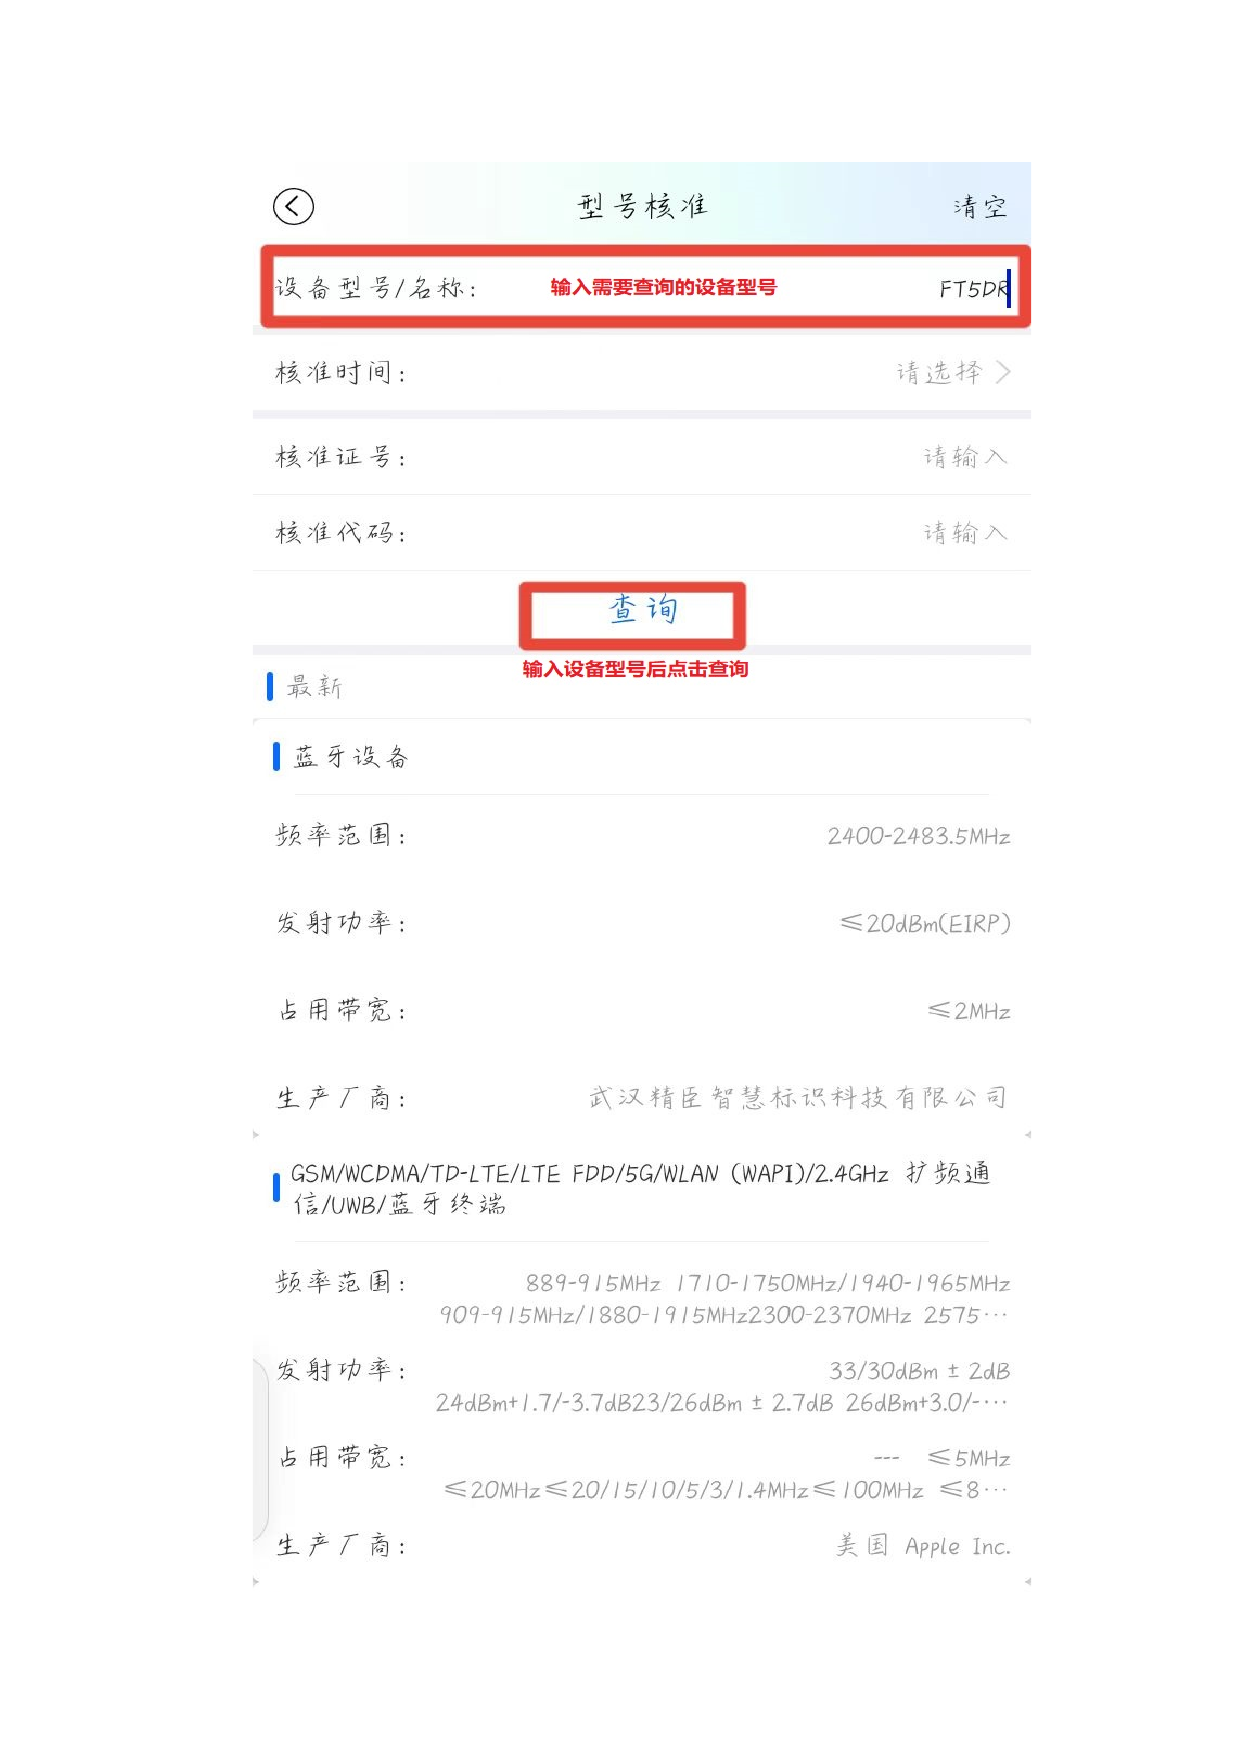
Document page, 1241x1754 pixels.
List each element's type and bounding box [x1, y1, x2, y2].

picture [252, 162, 1032, 1592]
